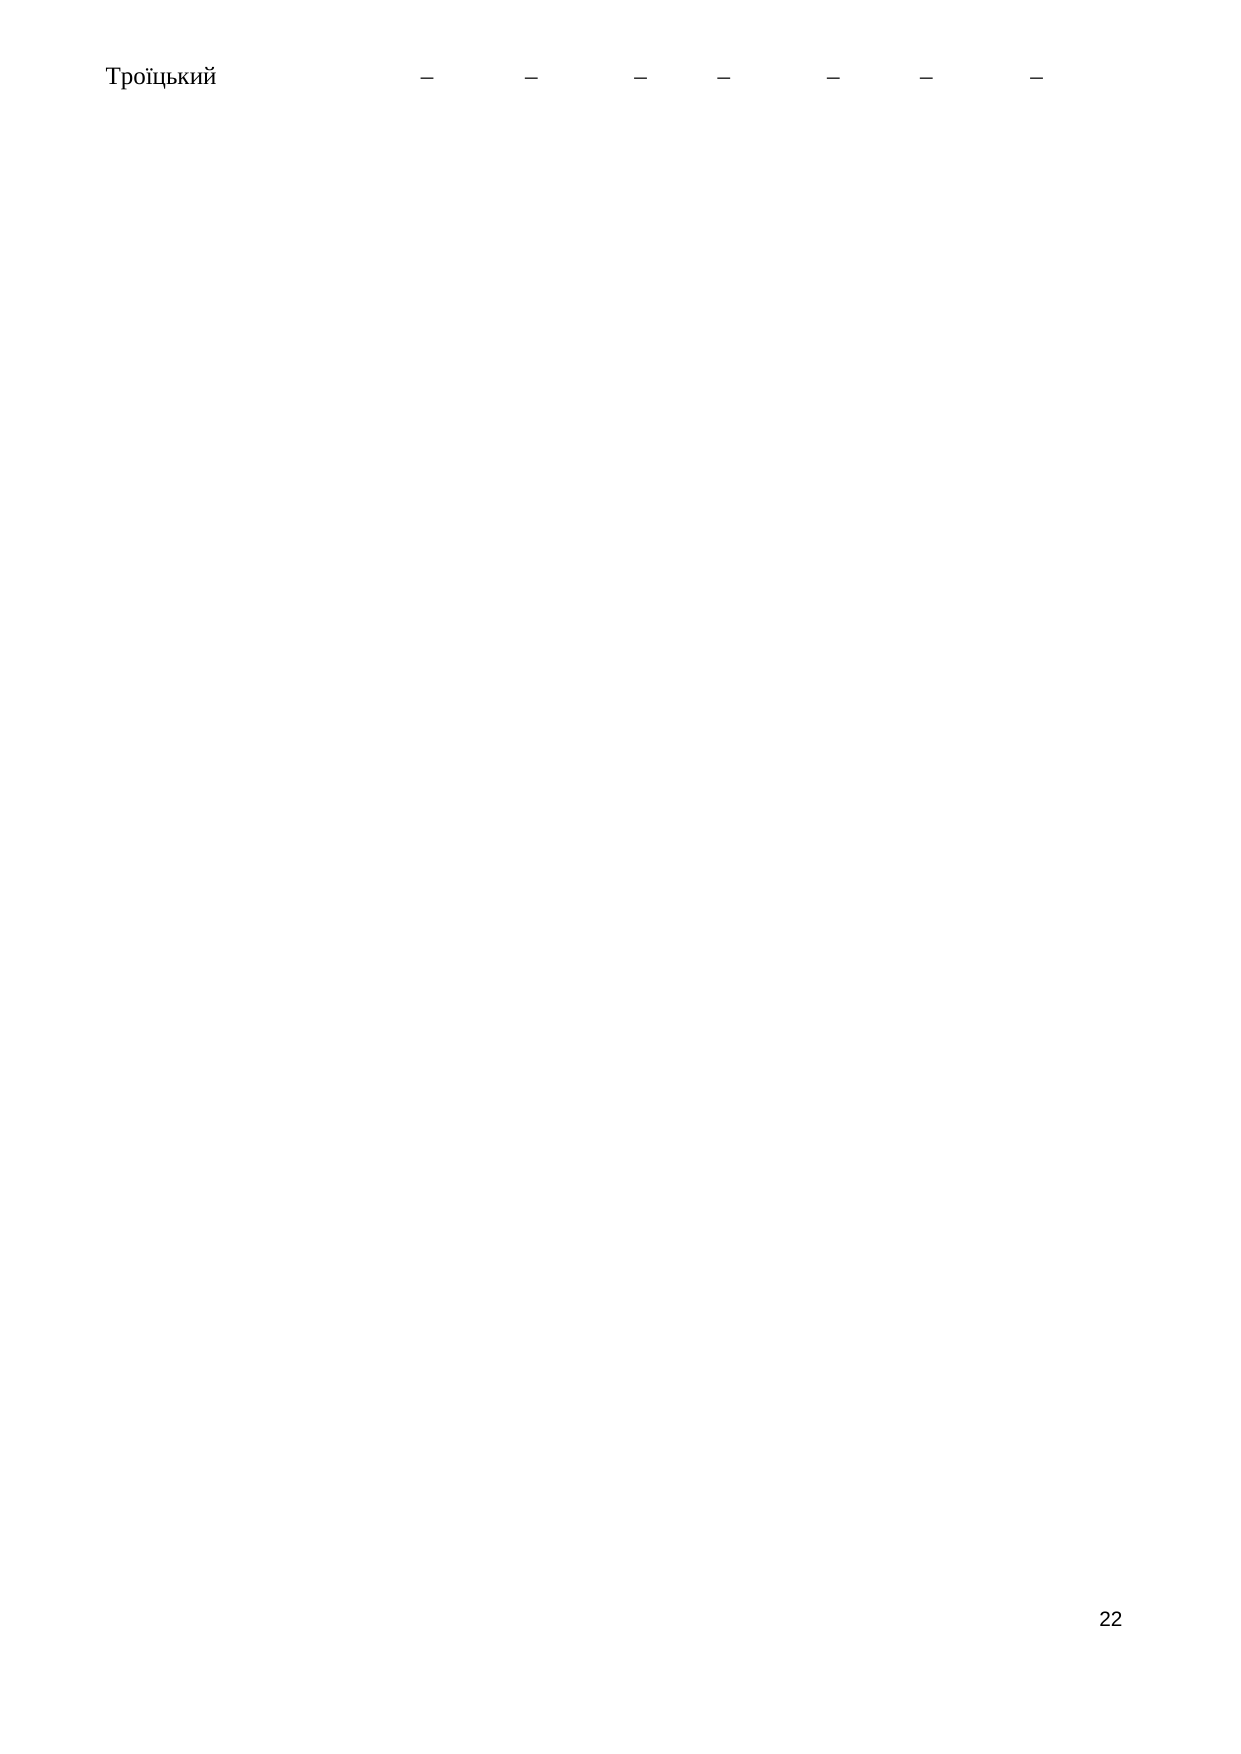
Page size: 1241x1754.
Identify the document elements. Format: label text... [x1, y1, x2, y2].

table_cell – [340, 59, 444, 90]
table_cell – [850, 59, 943, 90]
table_cell Троїцький [79, 59, 340, 90]
table_cell – [549, 59, 658, 90]
table_cell – [444, 59, 548, 90]
table_cell – [944, 59, 1054, 90]
table_cell – [741, 59, 850, 90]
table_cell – [658, 59, 741, 90]
